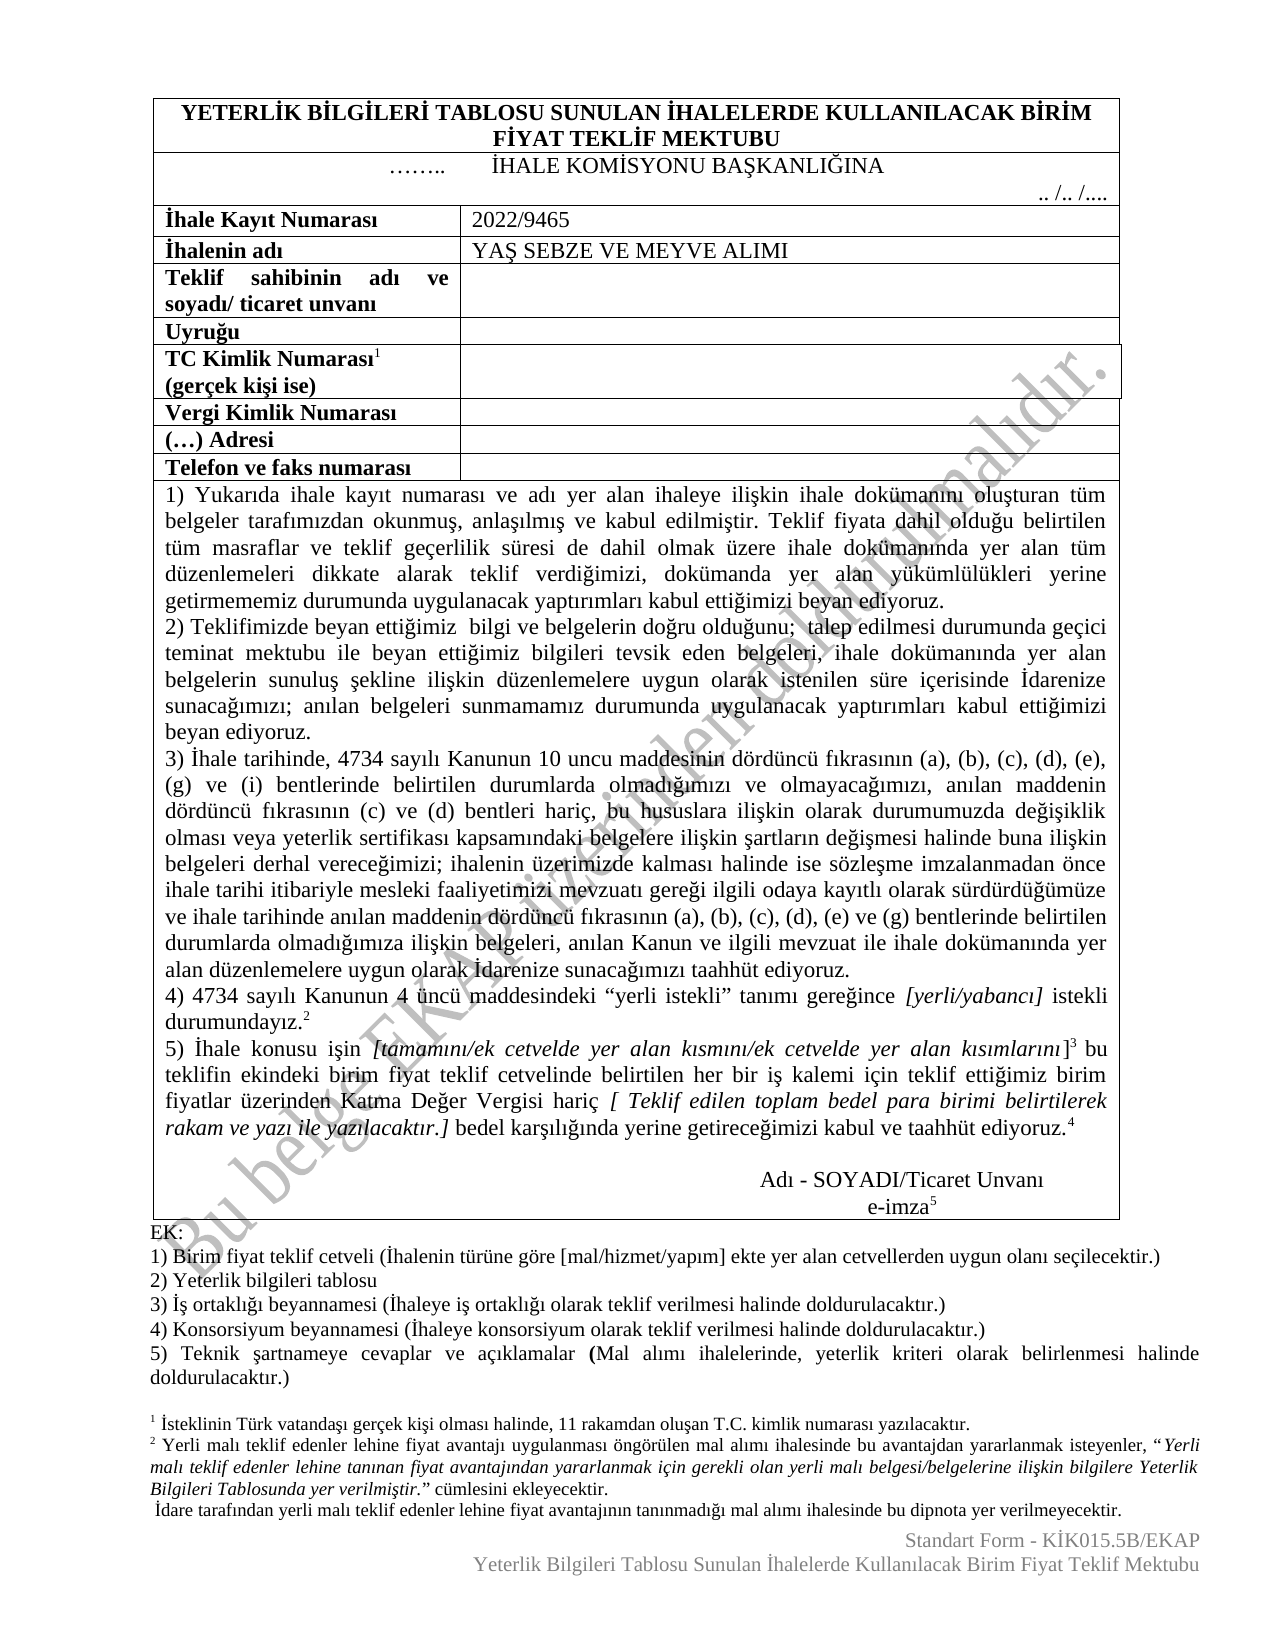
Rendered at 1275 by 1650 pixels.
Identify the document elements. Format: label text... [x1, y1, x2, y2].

table_cell [461, 399, 1119, 425]
table_cell [461, 318, 1119, 344]
table_cell [461, 345, 1121, 398]
table_cell [461, 454, 1119, 480]
text İdare tarafından yerli malı teklif edenler lehine fiyat avantajının tanınmadığı mal alımı ihalesinde bu dipnota yer verilmeyecektir. [150, 1499, 1200, 1521]
text 3) İş ortaklığı beyannamesi (İhaleye iş ortaklığı olarak teklif verilmesi halinde doldurulacaktır.) [75, 1292, 1200, 1316]
table_cell [461, 426, 1119, 453]
table_cell 1) Yukarıda ihale kayıt numarası ve adı yer alan ihaleye ilişkin ihale dokümanını oluşturan tüm belgeler tarafımızdan okunmuş, anlaşılmış ve kabul edilmiştir. Teklif fiyata dahil olduğu belirtilen tüm masraflar ve teklif geçerlilik süresi de dahil olmak üzere ihale dokümanında yer alan tüm düzenlemeleri dikkate alarak teklif verdiğimizi, dokümanda yer alan yükümlülükleri yerine getirmememiz durumunda uygulanacak yaptırımları kabul ettiğimizi beyan ediyoruz. 2) Teklifimizde beyan ettiğimiz bilgi ve belgelerin doğru olduğunu; talep edilmesi durumunda geçici teminat mektubu ile beyan ettiğimiz bilgileri tevsik eden belgeleri, ihale dokümanında yer alan belgelerin sunuluş şekline ilişkin düzenlemelere uygun olarak istenilen süre içerisinde İdarenize sunacağımızı; anılan belgeleri sunmamamız durumunda uygulanacak yaptırımları kabul ettiğimizi beyan ediyoruz. 3) İhale tarihinde, 4734 sayılı Kanunun 10 uncu maddesinin dördüncü fıkrasının (a), (b), (c), (d), (e), (g) ve (i) bentlerinde belirtilen durumlarda olmadığımızı ve olmayacağımızı, anılan maddenin dördüncü fıkrasının (c) ve (d) bentleri hariç, bu hususlara ilişkin olarak durumumuzda değişiklik olması veya yeterlik sertifikası kapsamındaki belgelere ilişkin şartların değişmesi halinde buna ilişkin belgeleri derhal vereceğimizi; ihalenin üzerimizde kalması halinde ise sözleşme imzalanmadan önce ihale tarihi itibariyle mesleki faaliyetimizi mevzuatı gereği ilgili odaya kayıtlı olarak sürdürdüğümüze ve ihale tarihinde anılan maddenin dördüncü fıkrasının (a), (b), (c), (d), (e) ve (g) bentlerinde belirtilen durumlarda olmadığımıza ilişkin belgeleri, anılan Kanun ve ilgili mevzuat ile ihale dokümanında yer alan düzenlemelere uygun olarak İdarenize sunacağımızı taahhüt ediyoruz. 4) 4734 sayılı Kanunun 4 üncü maddesindeki “yerli istekli” tanımı gereğince [yerli/yabancı] istekli durumundayız.2 5) İhale konusu işin [tamamını/ek cetvelde yer alan kısmını/ek cetvelde yer alan kısımlarını]3 bu teklifin ekindeki birim fiyat teklif cetvelinde belirtilen her bir iş kalemi için teklif ettiğimiz birim fiyatlar üzerinden Katma Değer Vergisi hariç [ Teklif edilen toplam bedel para birimi belirtilerek rakam ve yazı ile yazılacaktır.] bedel karşılığında yerine getireceğimizi kabul ve taahhüt ediyoruz.4 Adı - SOYADI/Ticaret Unvanı e-imza5 [154, 481, 1119, 1219]
text 2) Yeterlik bilgileri tablosu [75, 1268, 1200, 1292]
table_header YETERLİK BİLGİLERİ TABLOSU SUNULAN İHALELERDE KULLANILACAK BİRİM FİYAT TEKLİF MEKTUBU [154, 99, 1119, 152]
table_cell (…) Adresi [154, 426, 460, 453]
table_cell İhalenin adı [154, 237, 460, 263]
text 2 Yerli malı teklif edenler lehine fiyat avantajı uygulanması öngörülen mal alımı ihalesinde bu avantajdan yararlanmak isteyenler, “Yerli malı teklif edenler lehine tanınan fiyat avantajından yararlanmak için gerekli olan yerli malı belgesi/belgelerine ilişkin bilgilere Yeterlik Bilgileri Tablosunda yer verilmiştir.” cümlesini ekleyecektir. [150, 1434, 1200, 1499]
table_cell Telefon ve faks numarası [154, 454, 460, 480]
table_cell …….. İHALE KOMİSYONU BAŞKANLIĞINA .. /.. /.... [154, 153, 1119, 205]
table_cell Vergi Kimlik Numarası [154, 399, 460, 425]
table_cell Teklif sahibinin adı ve soyadı/ ticaret unvanı [154, 264, 460, 317]
text 1) Birim fiyat teklif cetveli (İhalenin türüne göre [mal/hizmet/yapım] ekte yer alan cetvellerden uygun olanı seçilecektir.) [75, 1244, 1200, 1268]
table_cell 2022/9465 [461, 206, 1119, 236]
text 1 İsteklinin Türk vatandaşı gerçek kişi olması halinde, 11 rakamdan oluşan T.C. kimlik numarası yazılacaktır. [150, 1413, 1200, 1434]
text 5) Teknik şartnameye cevaplar ve açıklamalar (Mal alımı ihalelerinde, yeterlik kriteri olarak belirlenmesi halinde doldurulacaktır.) [150, 1341, 1200, 1389]
table_cell [461, 264, 1119, 317]
table_cell İhale Kayıt Numarası [154, 206, 460, 236]
text EK: [75, 1220, 1200, 1244]
table_cell YAŞ SEBZE VE MEYVE ALIMI [461, 237, 1119, 263]
text 4) Konsorsiyum beyannamesi (İhaleye konsorsiyum olarak teklif verilmesi halinde doldurulacaktır.) [75, 1316, 1200, 1341]
table_cell Uyruğu [154, 318, 460, 344]
table_cell TC Kimlik Numarası1 (gerçek kişi ise) [154, 345, 460, 398]
